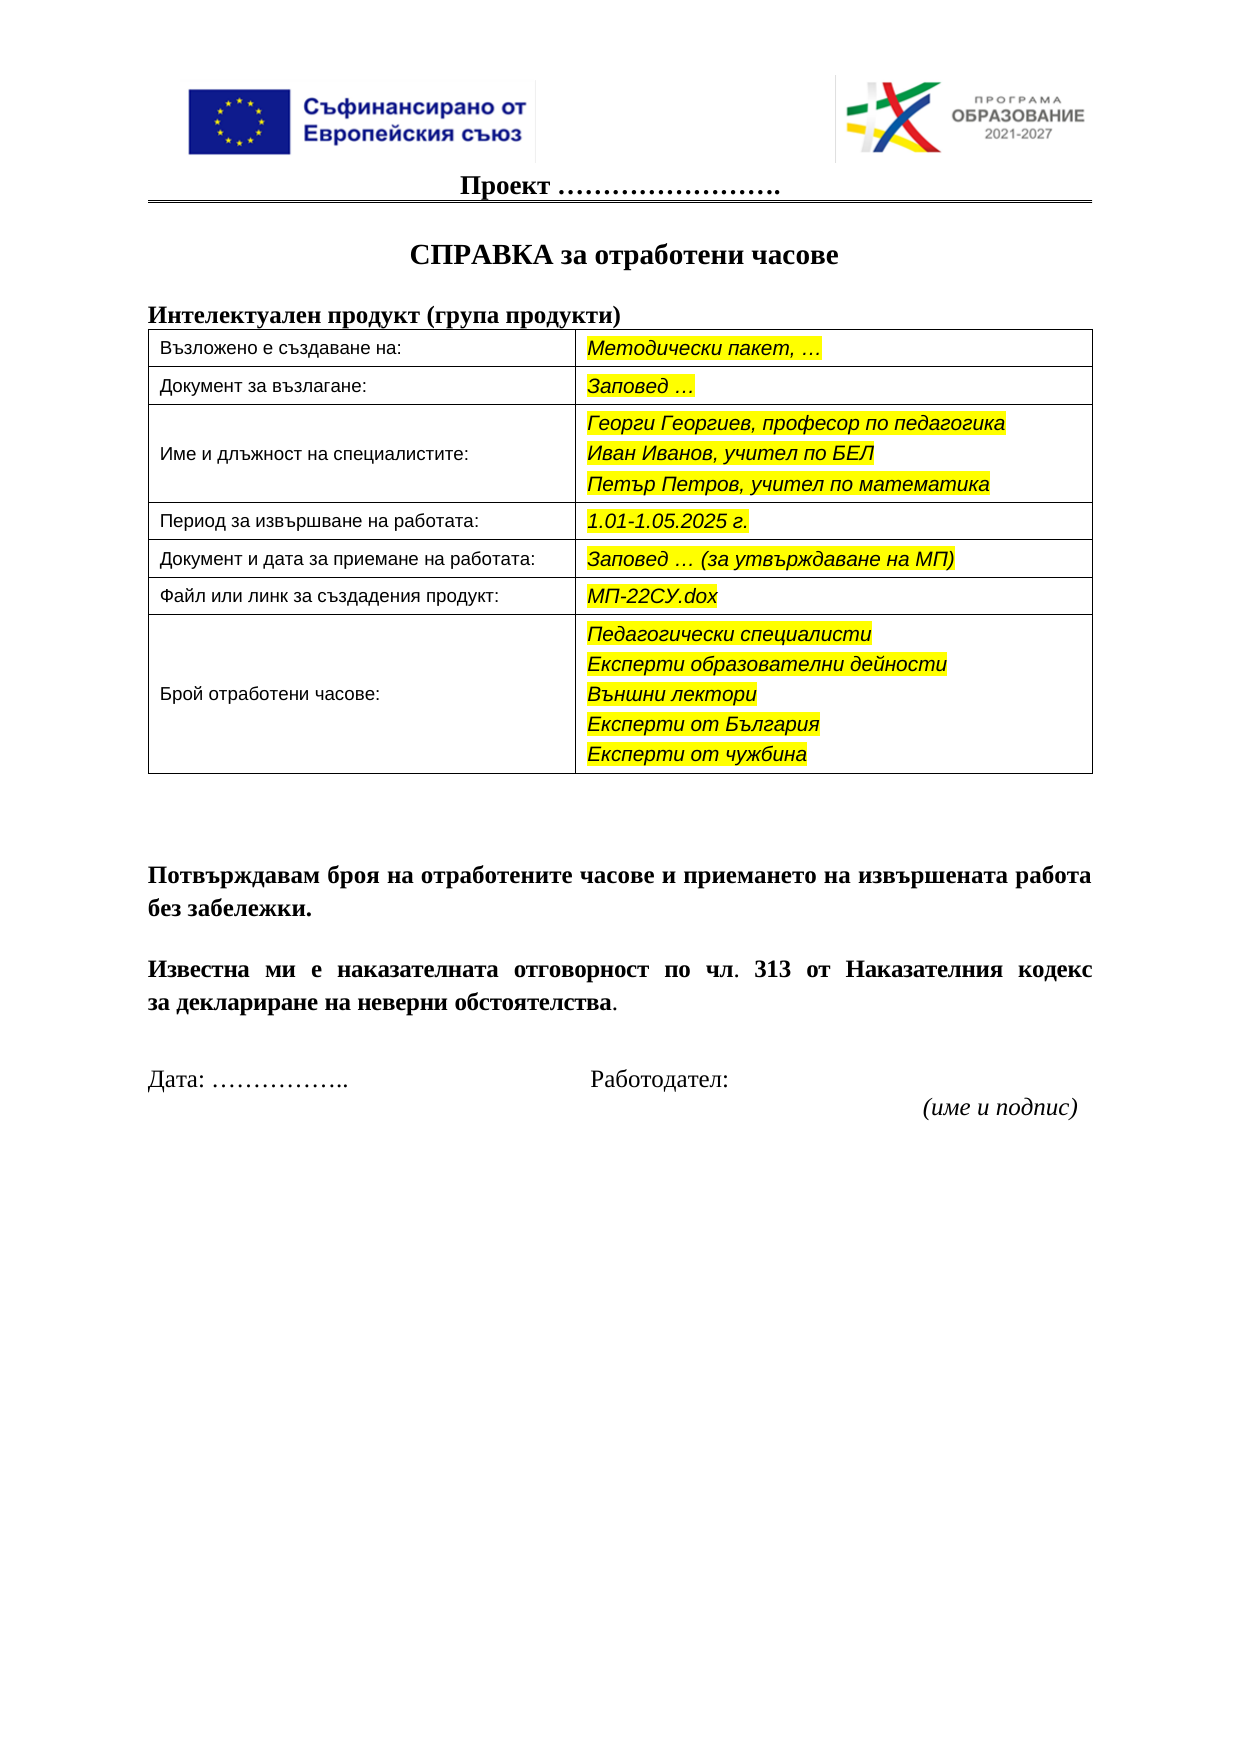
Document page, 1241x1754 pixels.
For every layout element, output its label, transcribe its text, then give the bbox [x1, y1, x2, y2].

table_cell Заповед … [576, 367, 1092, 404]
table_cell Име и длъжност на специалистите: [149, 405, 575, 502]
table_header Методически пакет, … [576, 330, 1092, 366]
table_cell Документ и дата за приемане на работата: [149, 540, 575, 577]
table_cell Период за извършване на работата: [149, 503, 575, 539]
text Известна ми е наказателната отговорност по чл. 313 от Наказателния кодекс за деклариране на неверни обстоятелства. [148, 954, 1092, 1016]
text СПРАВКА за отработени часове [155, 237, 1092, 271]
table_cell Файл или линк за създадения продукт: [149, 578, 575, 614]
text (име и подпис) [148, 1092, 1092, 1121]
table_header Възложено е създаване на: [149, 330, 575, 366]
table_cell МП-22СУ.dox [576, 578, 1092, 614]
text Потвърждавам броя на отработените часове и приемането на извършената работа без забележки. [148, 860, 1092, 921]
table_cell Брой отработени часове: [149, 615, 575, 772]
picture [179, 75, 1093, 163]
text Интелектуален продукт (група продукти) [148, 300, 1092, 329]
table_cell Документ за възлагане: [149, 367, 575, 404]
table_cell Георги Георгиев, професор по педагогика Иван Иванов, учител по БЕЛ Петър Петров, учител по математика [576, 405, 1092, 502]
table_cell 1.01-1.05.2025 г. [576, 503, 1092, 539]
text Проект ……………………. [148, 169, 1092, 200]
table_cell Заповед … (за утвърждаване на МП) [576, 540, 1092, 577]
text Дата: …………….. Работодател: [148, 1064, 1092, 1092]
table_cell Педагогически специалисти Експерти образователни дейности Външни лектори Експерти от България Експерти от чужбина [576, 615, 1092, 772]
